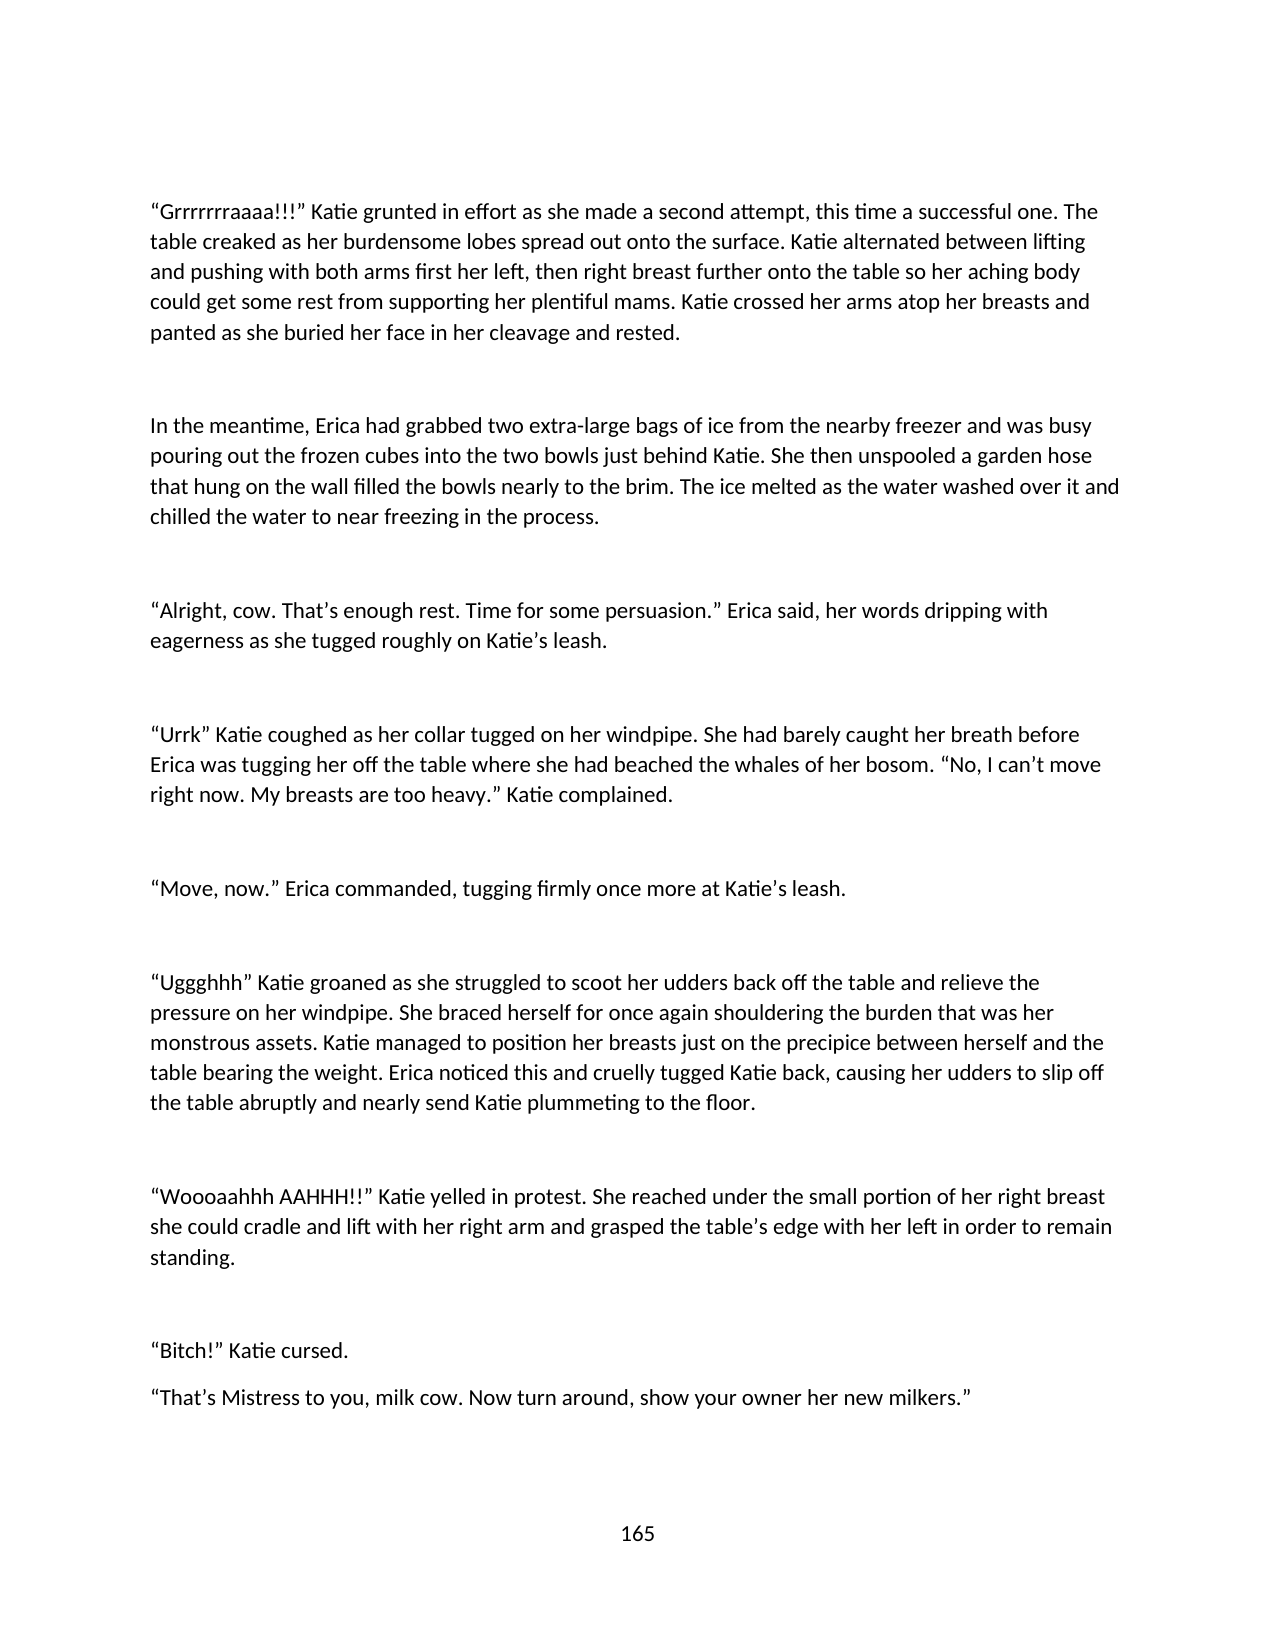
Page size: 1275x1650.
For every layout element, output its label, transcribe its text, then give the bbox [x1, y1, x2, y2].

text “Uggghhh” Katie groaned as she struggled to scoot her udders back off the table and relieve the pressure on her windpipe. She braced herself for once again shouldering the burden that was her monstrous assets. Katie managed to position her breasts just on the precipice between herself and the table bearing the weight. Erica noticed this and cruelly tugged Katie back, causing her udders to slip off the table abruptly and nearly send Katie plummeting to the floor. [150, 968, 1125, 1117]
text “Urrk” Katie coughed as her collar tugged on her windpipe. She had barely caught her breath before Erica was tugging her off the table where she had beached the whales of her bosom. “No, I can’t move right now. My breasts are too heavy.” Katie complained. [150, 720, 1125, 808]
text In the meantime, Erica had grabbed two extra-large bags of ice from the nearby freezer and was busy pouring out the frozen cubes into the two bowls just behind Katie. She then unspooled a garden hose that hung on the wall filled the bowls nearly to the brim. The ice melted as the water washed over it and chilled the water to near freezing in the process. [150, 411, 1125, 530]
text “Bitch!” Katie cursed. [150, 1336, 1125, 1364]
text “That’s Mistress to you, milk cow. Now turn around, show your owner her new milkers.” [150, 1383, 1125, 1411]
text “Alright, cow. That’s enough rest. Time for some persuasion.” Erica said, her words dripping with eagerness as she tugged roughly on Katie’s leash. [150, 596, 1125, 654]
text “Grrrrrrraaaa!!!” Katie grunted in effort as she made a second attempt, this time a successful one. The table creaked as her burdensome lobes spread out onto the surface. Katie alternated between lifting and pushing with both arms first her left, then right breast further onto the table so her aching body could get some rest from supporting her plentiful mams. Katie crossed her arms atop her breasts and panted as she buried her face in her cleavage and rested. [150, 197, 1125, 346]
text “Woooaahhh AAHHH!!” Katie yelled in protest. She reached under the small portion of her right breast she could cradle and lift with her right arm and grasped the table’s edge with her left in order to remain standing. [150, 1182, 1125, 1271]
text “Move, now.” Erica commanded, tugging firmly once more at Katie’s leash. [150, 874, 1125, 902]
